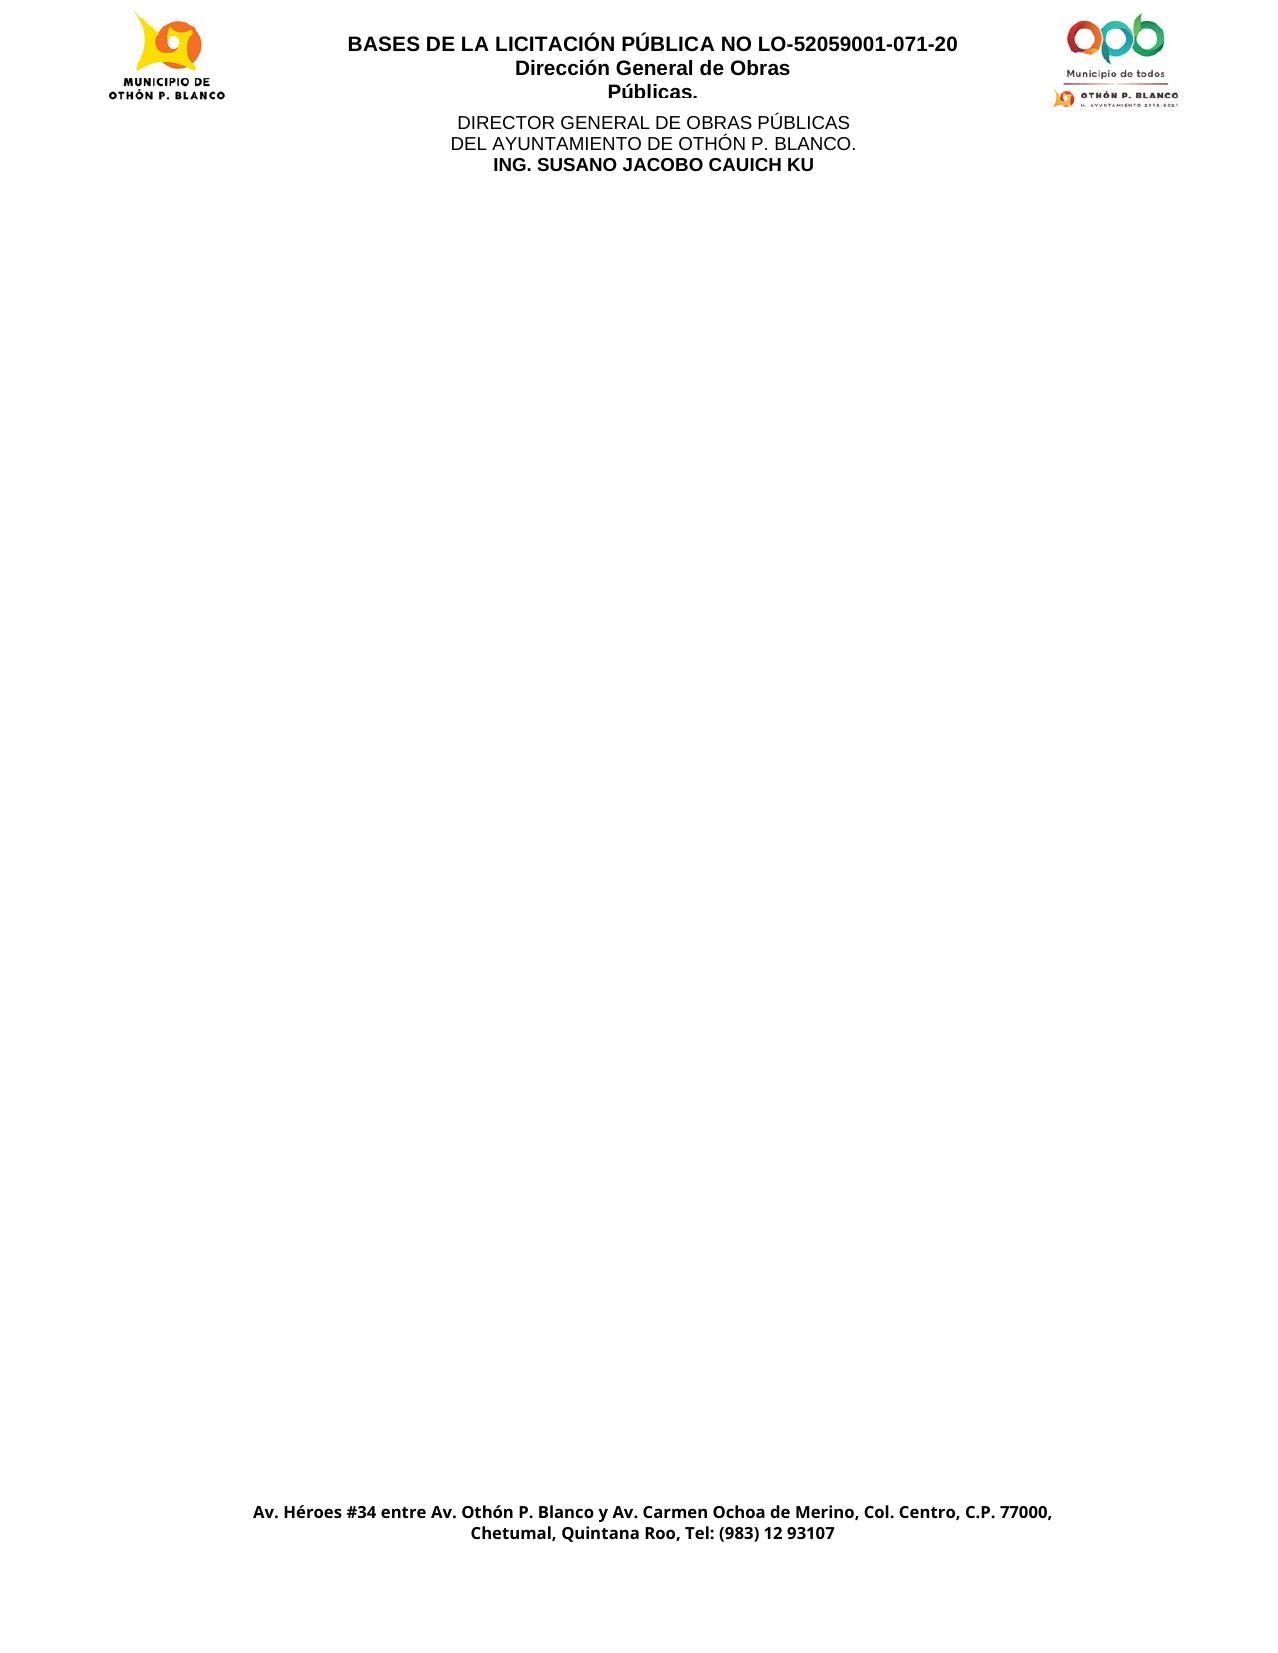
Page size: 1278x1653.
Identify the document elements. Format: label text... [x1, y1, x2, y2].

text DIRECTOR GENERAL DE OBRAS PÚBLICAS DEL AYUNTAMIENTO DE OTHÓN P. BLANCO. [448, 112, 858, 154]
picture [1049, 13, 1192, 113]
picture [104, 0, 237, 114]
text ING. SUSANO JACOBO CAUICH KU [448, 154, 858, 175]
